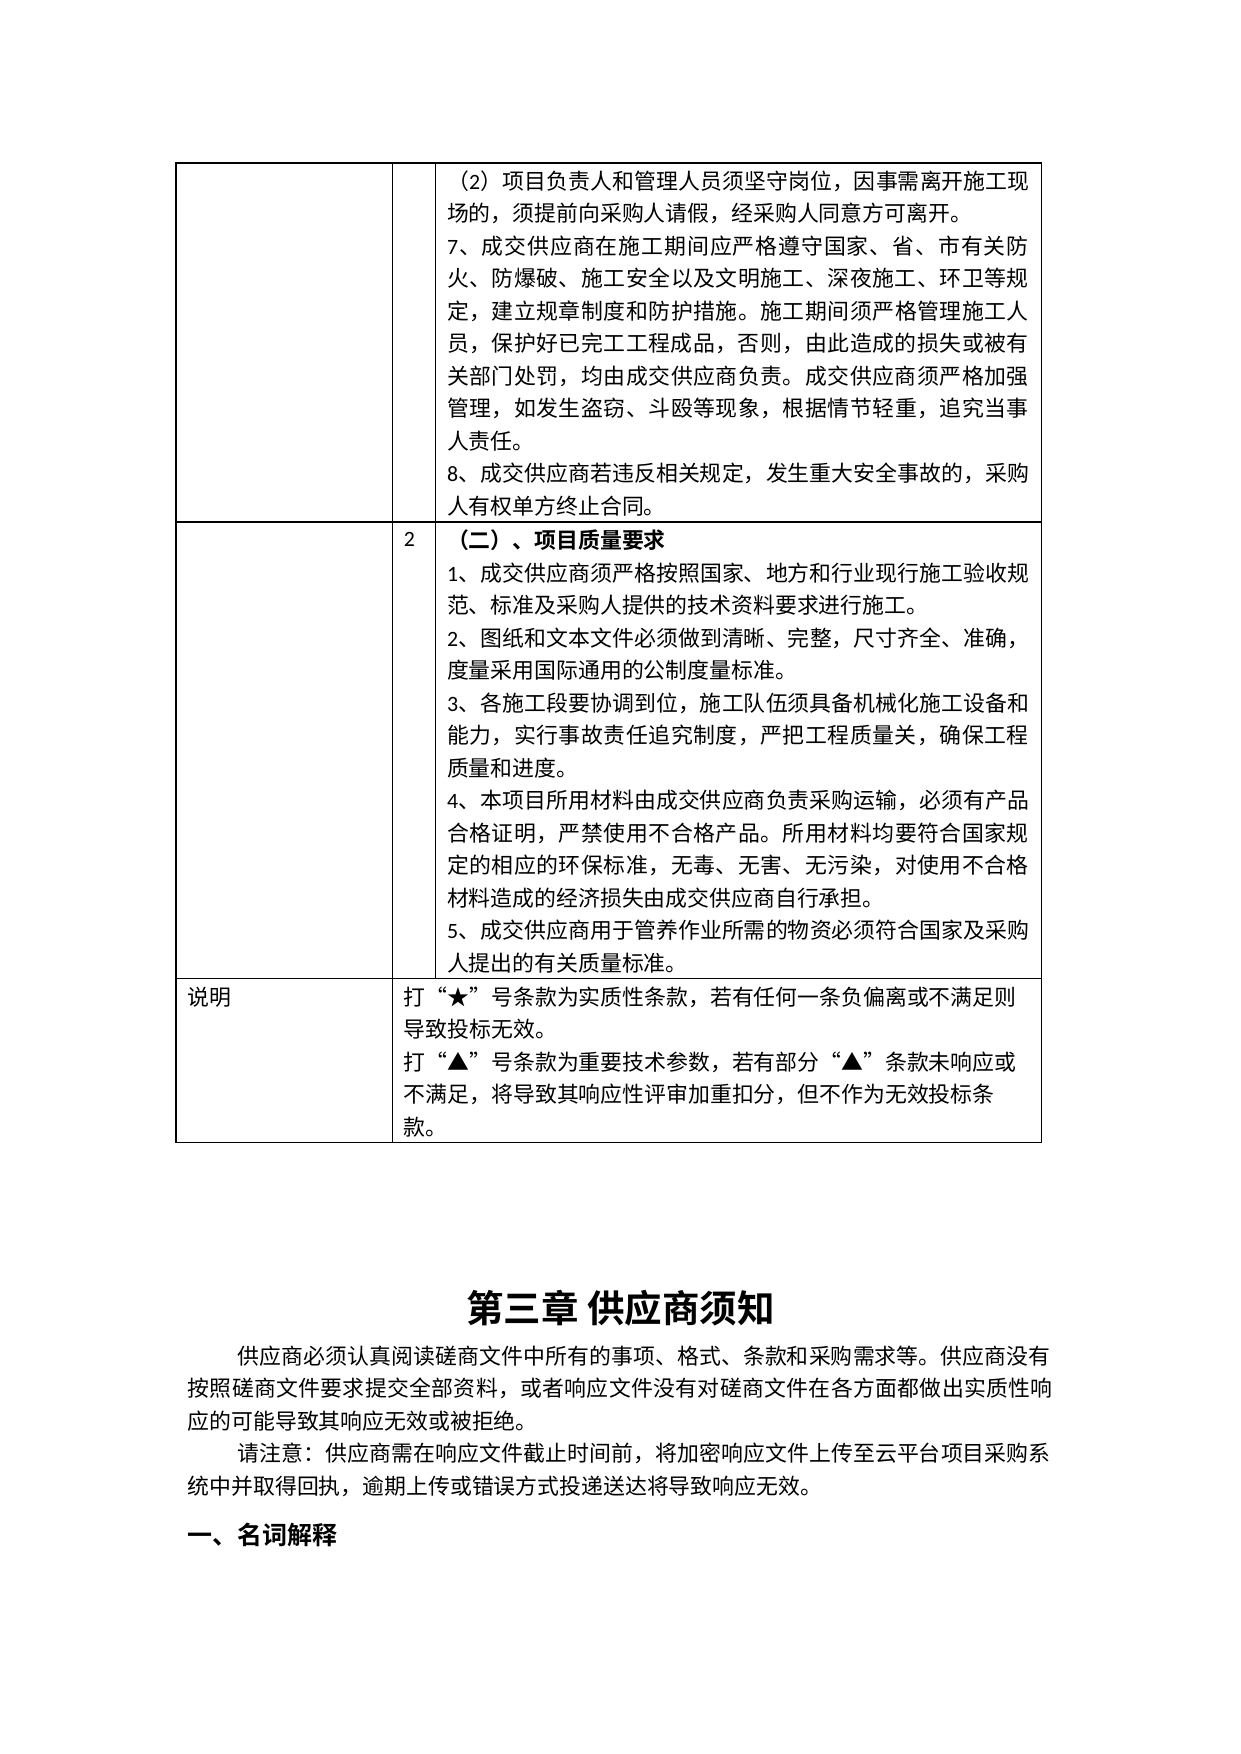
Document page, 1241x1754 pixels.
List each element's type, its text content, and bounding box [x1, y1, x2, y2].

table_cell 说明 [177, 979, 392, 1142]
text 供应商必须认真阅读磋商文件中所有的事项、格式、条款和采购需求等。供应商没有按照磋商文件要求提交全部资料，或者响应文件没有对磋商文件在各方面都做出实质性响应的可能导致其响应无效或被拒绝。 [187, 1338, 1053, 1436]
text 第三章 供应商须知 [187, 1273, 1053, 1338]
table_cell 打“★”号条款为实质性条款，若有任何一条负偏离或不满足则导致投标无效。 打“▲”号条款为重要技术参数，若有部分“▲”条款未响应或不满足，将导致其响应性评审加重扣分，但不作为无效投标条款。 [393, 979, 1041, 1142]
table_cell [436, 164, 1041, 521]
text 一、名词解释 [187, 1501, 1053, 1566]
table_cell [177, 164, 392, 521]
table_cell [177, 523, 392, 978]
table_cell 1 [393, 164, 435, 521]
text 请注意：供应商需在响应文件截止时间前，将加密响应文件上传至云平台项目采购系统中并取得回执，逾期上传或错误方式投递送达将导致响应无效。 [187, 1436, 1053, 1501]
table_cell 2 [393, 523, 435, 978]
table_cell （二）、项目质量要求 1、成交供应商须严格按照国家、地方和行业现行施工验收规范、标准及采购人提供的技术资料要求进行施工。 2、图纸和文本文件必须做到清晰、完整，尺寸齐全、准确，度量采用国际通用的公制度量标准。 3、各施工段要协调到位，施工队伍须具备机械化施工设备和能力，实行事故责任追究制度，严把工程质量关，确保工程质量和进度。 4、本项目所用材料由成交供应商负责采购运输，必须有产品合格证明，严禁使用不合格产品。所用材料均要符合国家规定的相应的环保标准，无毒、无害、无污染，对使用不合格材料造成的经济损失由成交供应商自行承担。 5、成交供应商用于管养作业所需的物资必须符合国家及采购人提出的有关质量标准。 [436, 523, 1041, 978]
